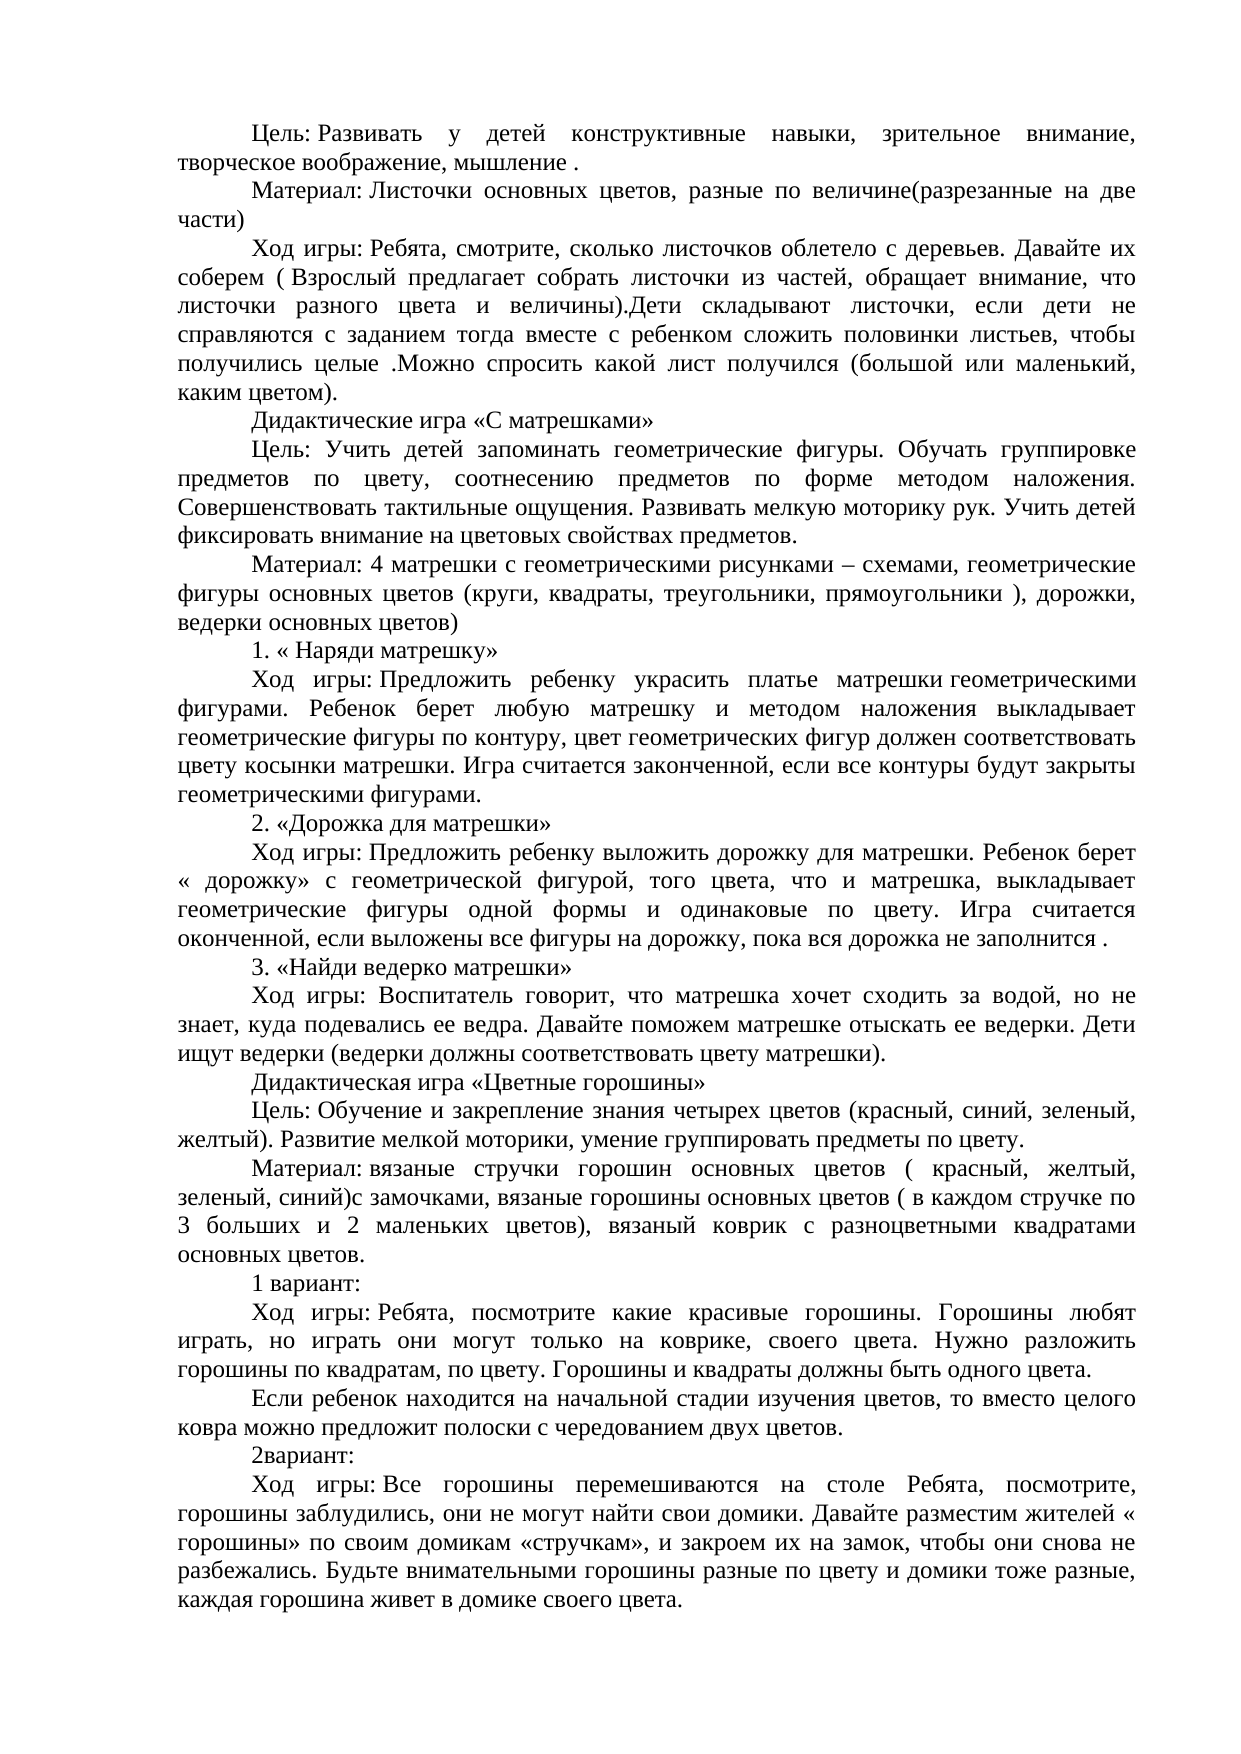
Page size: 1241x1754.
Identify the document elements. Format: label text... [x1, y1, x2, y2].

text Ход игры: Предложить ребенку украсить платье матрешки геометрическими фигурами. Ребенок берет любую матрешку и методом наложения выкладывает геометрические фигуры по контуру, цвет геометрических фигур должен соответствовать цвету косынки матрешки. Игра считается законченной, если все контуры будут закрыты геометрическими фигурами. [177, 664, 1137, 808]
text Дидактические игра «С матрешками» [177, 406, 1137, 434]
text Ход игры: Воспитатель говорит, что матрешка хочет сходить за водой, но не знает, куда подевались ее ведра. Давайте поможем матрешке отыскать ее ведерки. Дети ищут ведерки (ведерки должны соответствовать цвету матрешки). [177, 981, 1137, 1067]
text 1 вариант: [177, 1268, 1137, 1297]
text Материал: 4 матрешки с геометрическими рисунками – схемами, геометрические фигуры основных цветов (круги, квадраты, треугольники, прямоугольники ), дорожки, ведерки основных цветов) [177, 549, 1137, 636]
text Ход игры: Предложить ребенку выложить дорожку для матрешки. Ребенок берет « дорожку» с геометрической фигурой, того цвета, что и матрешка, выкладывает геометрические фигуры одной формы и одинаковые по цвету. Игра считается оконченной, если выложены все фигуры на дорожку, пока вся дорожка не заполнится . [177, 837, 1137, 952]
text Цель: Учить детей запоминать геометрические фигуры. Обучать группировке предметов по цвету, соотнесению предметов по форме методом наложения. Совершенствовать тактильные ощущения. Развивать мелкую моторику рук. Учить детей фиксировать внимание на цветовых свойствах предметов. [177, 434, 1137, 549]
text 1. « Наряди матрешку» [177, 636, 1137, 664]
text Материал: вязаные стручки горошин основных цветов ( красный, желтый, зеленый, синий)с замочками, вязаные горошины основных цветов ( в каждом стручке по 3 больших и 2 маленьких цветов), вязаный коврик с разноцветными квадратами основных цветов. [177, 1153, 1137, 1268]
text Материал: Листочки основных цветов, разные по величине(разрезанные на две части) [177, 176, 1137, 233]
text 3. «Найди ведерко матрешки» [177, 952, 1137, 981]
text Цель: Развивать у детей конструктивные навыки, зрительное внимание, творческое воображение, мышление . [177, 118, 1137, 176]
text Ход игры: Ребята, смотрите, сколько листочков облетело с деревьев. Давайте их соберем ( Взрослый предлагает собрать листочки из частей, обращает внимание, что листочки разного цвета и величины).Дети складывают листочки, если дети не справляются с заданием тогда вместе с ребенком сложить половинки листьев, чтобы получились целые .Можно спросить какой лист получился (большой или маленький, каким цветом). [177, 233, 1137, 406]
text Дидактическая игра «Цветные горошины» [177, 1067, 1137, 1096]
text 2. «Дорожка для матрешки» [177, 808, 1137, 837]
text Если ребенок находится на начальной стадии изучения цветов, то вместо целого ковра можно предложит полоски с чередованием двух цветов. [177, 1383, 1137, 1441]
text Ход игры: Ребята, посмотрите какие красивые горошины. Горошины любят играть, но играть они могут только на коврике, своего цвета. Нужно разложить горошины по квадратам, по цвету. Горошины и квадраты должны быть одного цвета. [177, 1297, 1137, 1383]
text 2вариант: [177, 1441, 1137, 1469]
text Цель: Обучение и закрепление знания четырех цветов (красный, синий, зеленый, желтый). Развитие мелкой моторики, умение группировать предметы по цвету. [177, 1096, 1137, 1153]
text Ход игры: Все горошины перемешиваются на столе Ребята, посмотрите, горошины заблудились, они не могут найти свои домики. Давайте разместим жителей « горошины» по своим домикам «стручкам», и закроем их на замок, чтобы они снова не разбежались. Будьте внимательными горошины разные по цвету и домики тоже разные, каждая горошина живет в домике своего цвета. [177, 1469, 1137, 1613]
